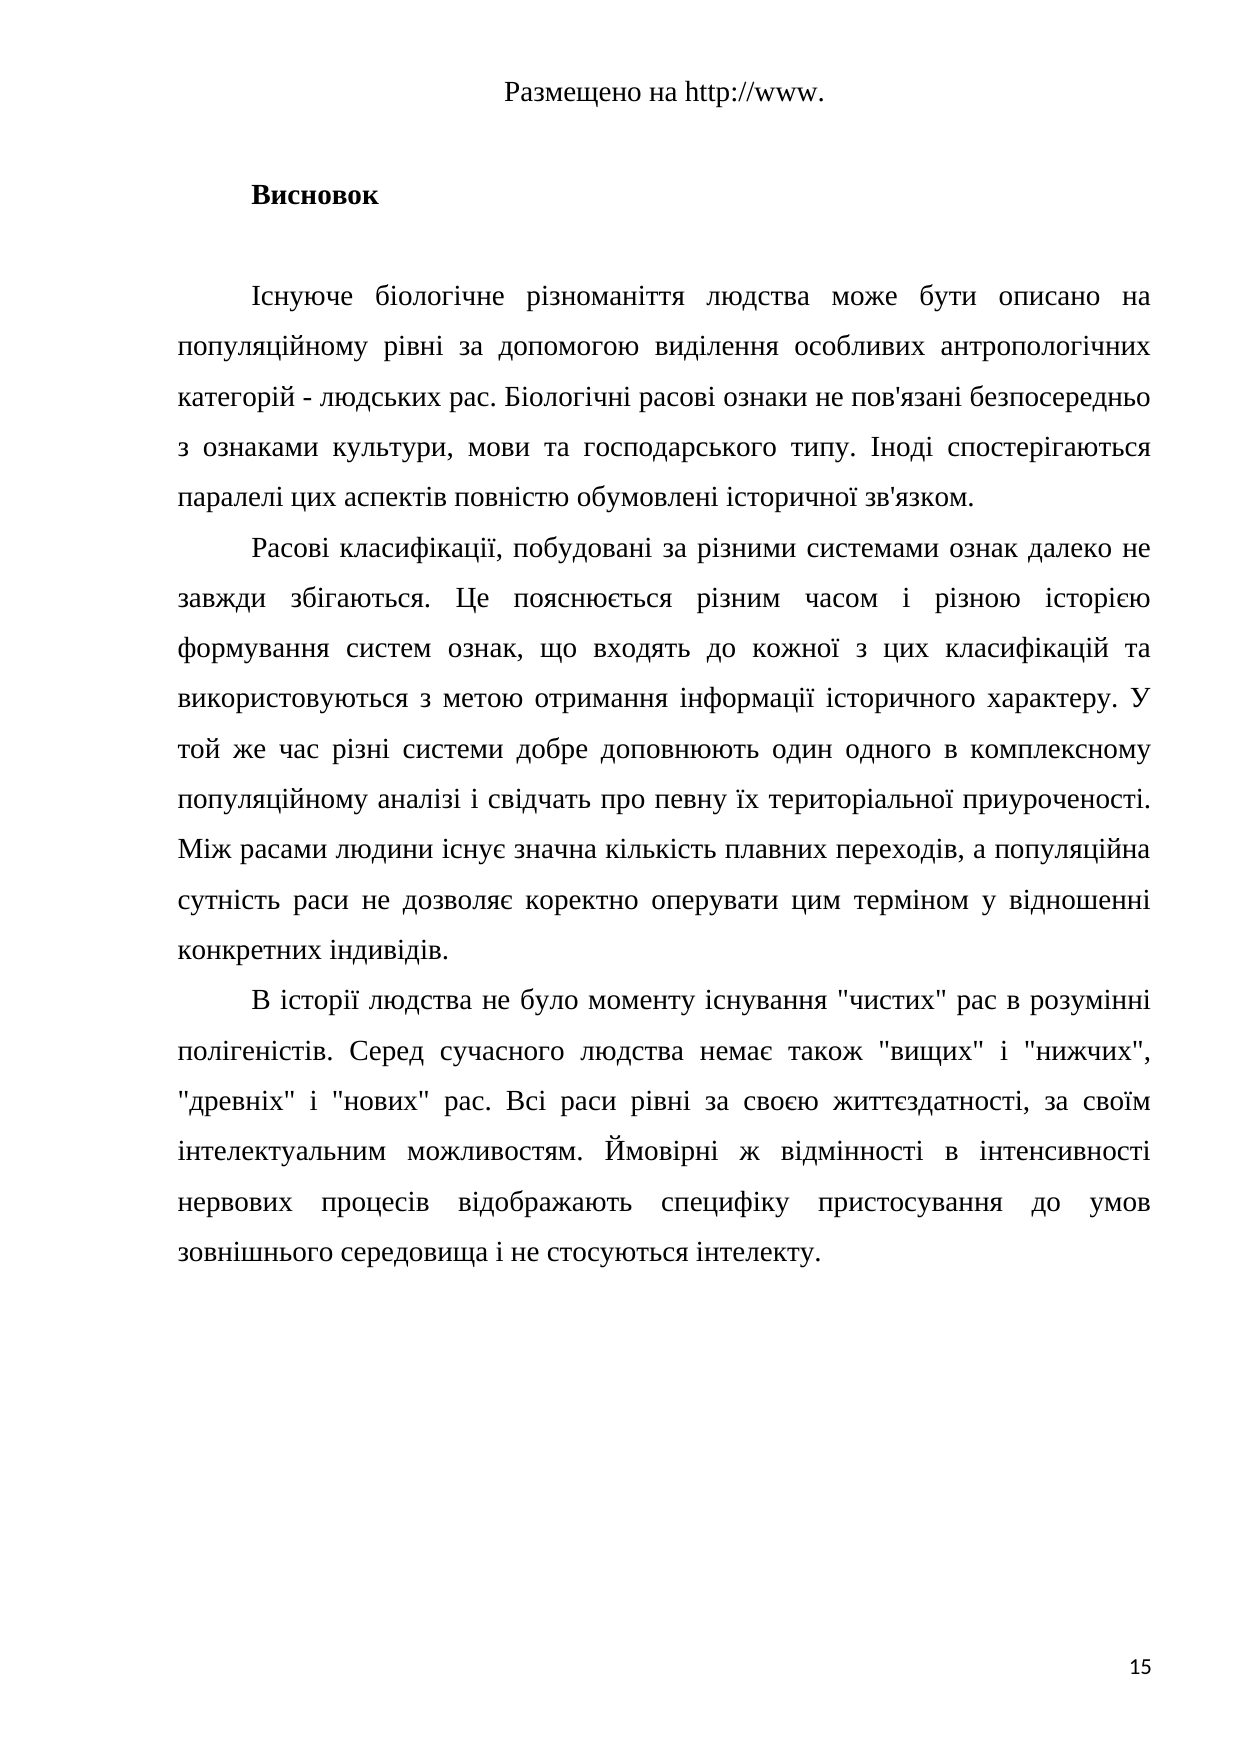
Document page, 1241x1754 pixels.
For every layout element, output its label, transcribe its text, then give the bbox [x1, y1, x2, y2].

text Расові класифікації, побудовані за різними системами ознак далеко не завжди збігаються. Це пояснюється різним часом і різною історією формування систем ознак, що входять до кожної з цих класифікацій та використовуються з метою отримання інформації історичного характеру. У той же час різні системи добре доповнюють один одного в комплексному популяційному аналізі і свідчать про певну їх територіальної приуроченості. Між расами людини існує значна кількість плавних переходів, а популяційна сутність раси не дозволяє коректно оперувати цим терміном у відношенні конкретних індивідів. [177, 530, 1152, 966]
text Існуюче біологічне різноманіття людства може бути описано на популяційному рівні за допомогою виділення особливих антропологічних категорій - людських рас. Біологічні расові ознаки не пов'язані безпосередньо з ознаками культури, мови та господарського типу. Іноді спостерігаються паралелі цих аспектів повністю обумовлені історичної зв'язком. [177, 278, 1152, 513]
text Висновок [177, 177, 1152, 211]
text В історії людства не було моменту існування "чистих" рас в розумінні полігеністів. Серед сучасного людства немає також "вищих" і "нижчих", "древніх" і "нових" рас. Всі раси рівні за своєю життєздатності, за своїм інтелектуальним можливостям. Ймовірні ж відмінності в інтенсивності нервових процесів відображають специфіку пристосування до умов зовнішнього середовища і не стосуються інтелекту. [177, 982, 1152, 1268]
